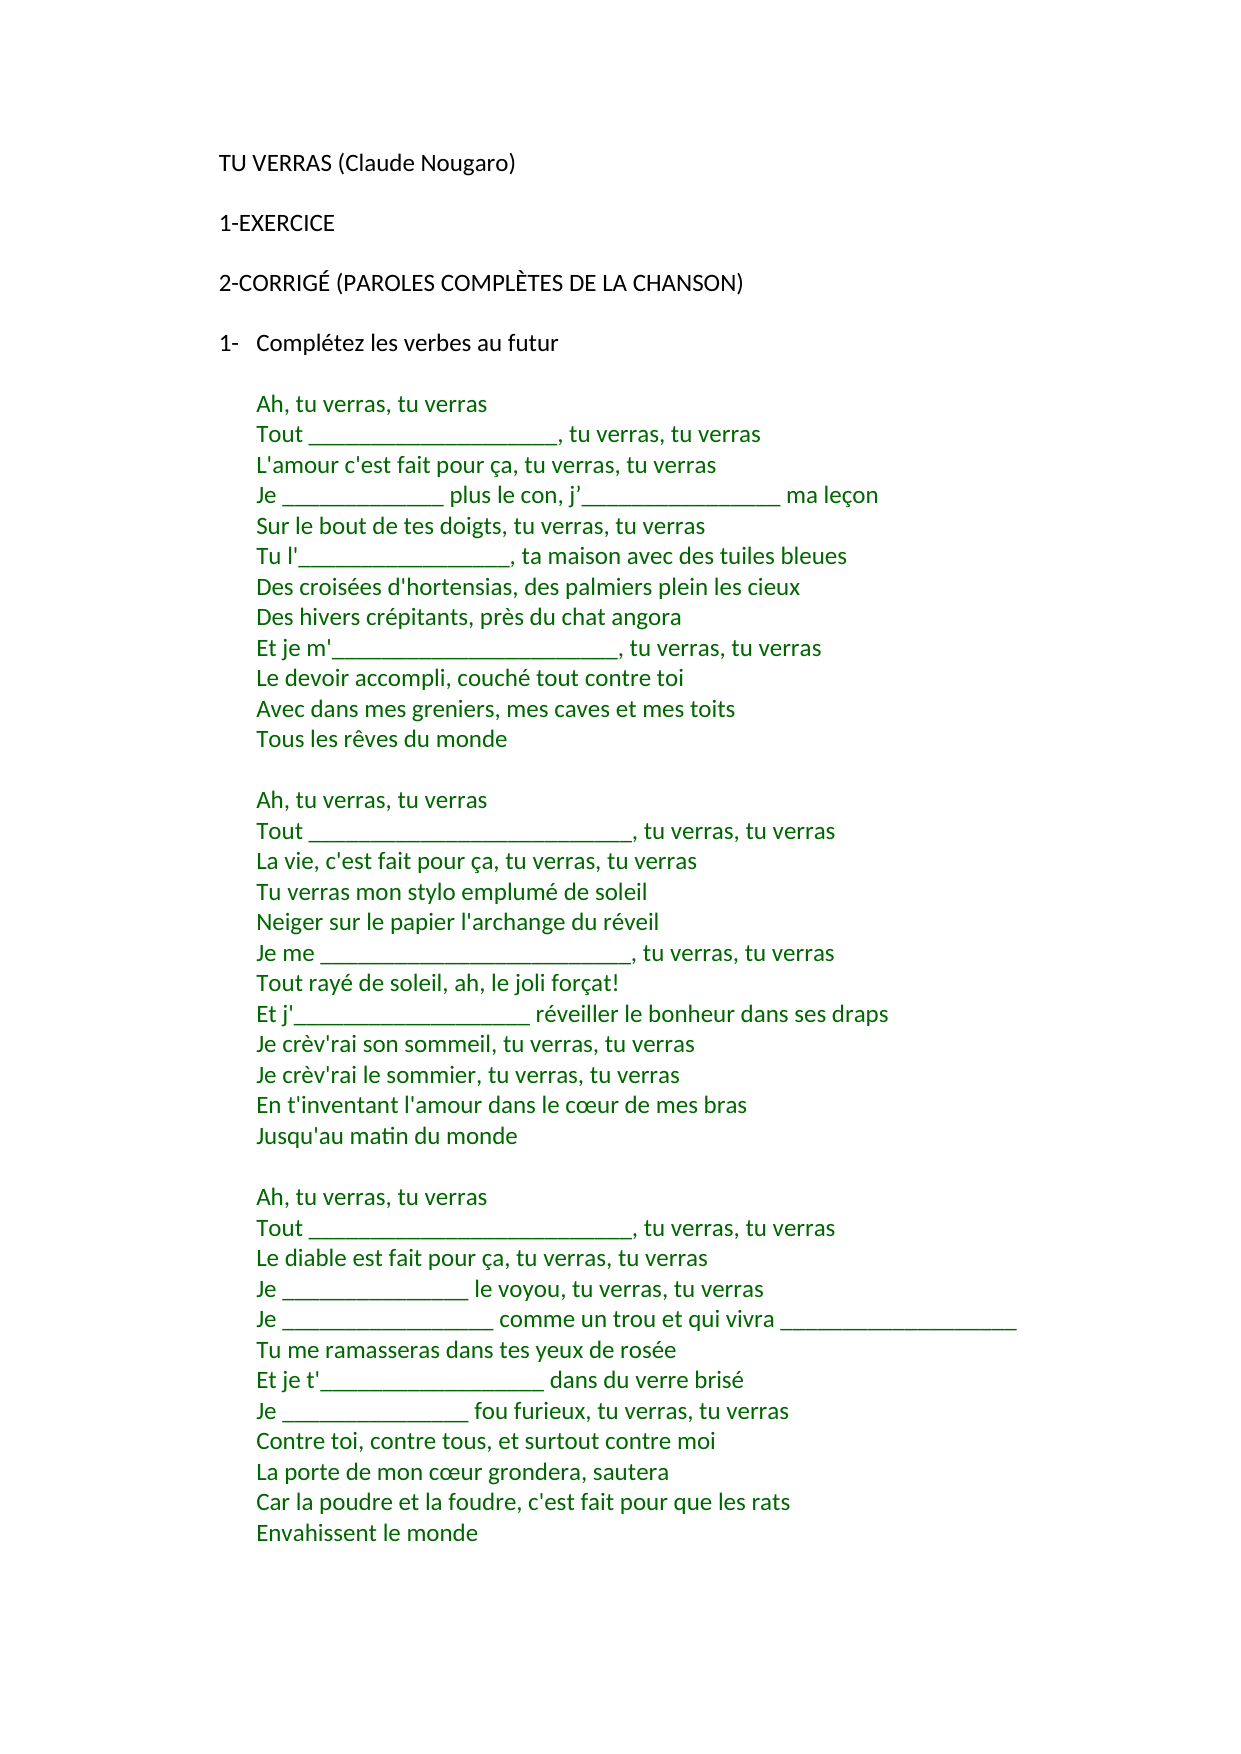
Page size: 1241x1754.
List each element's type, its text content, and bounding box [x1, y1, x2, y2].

text TU VERRAS (Claude Nougaro) [142, 148, 1063, 178]
text 2-CORRIGÉ (PAROLES COMPLÈTES DE LA CHANSON) [142, 267, 1063, 297]
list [256, 388, 1063, 1578]
text 1-EXERCICE [142, 207, 1063, 238]
list Complétez les verbes au futur [218, 327, 1063, 357]
